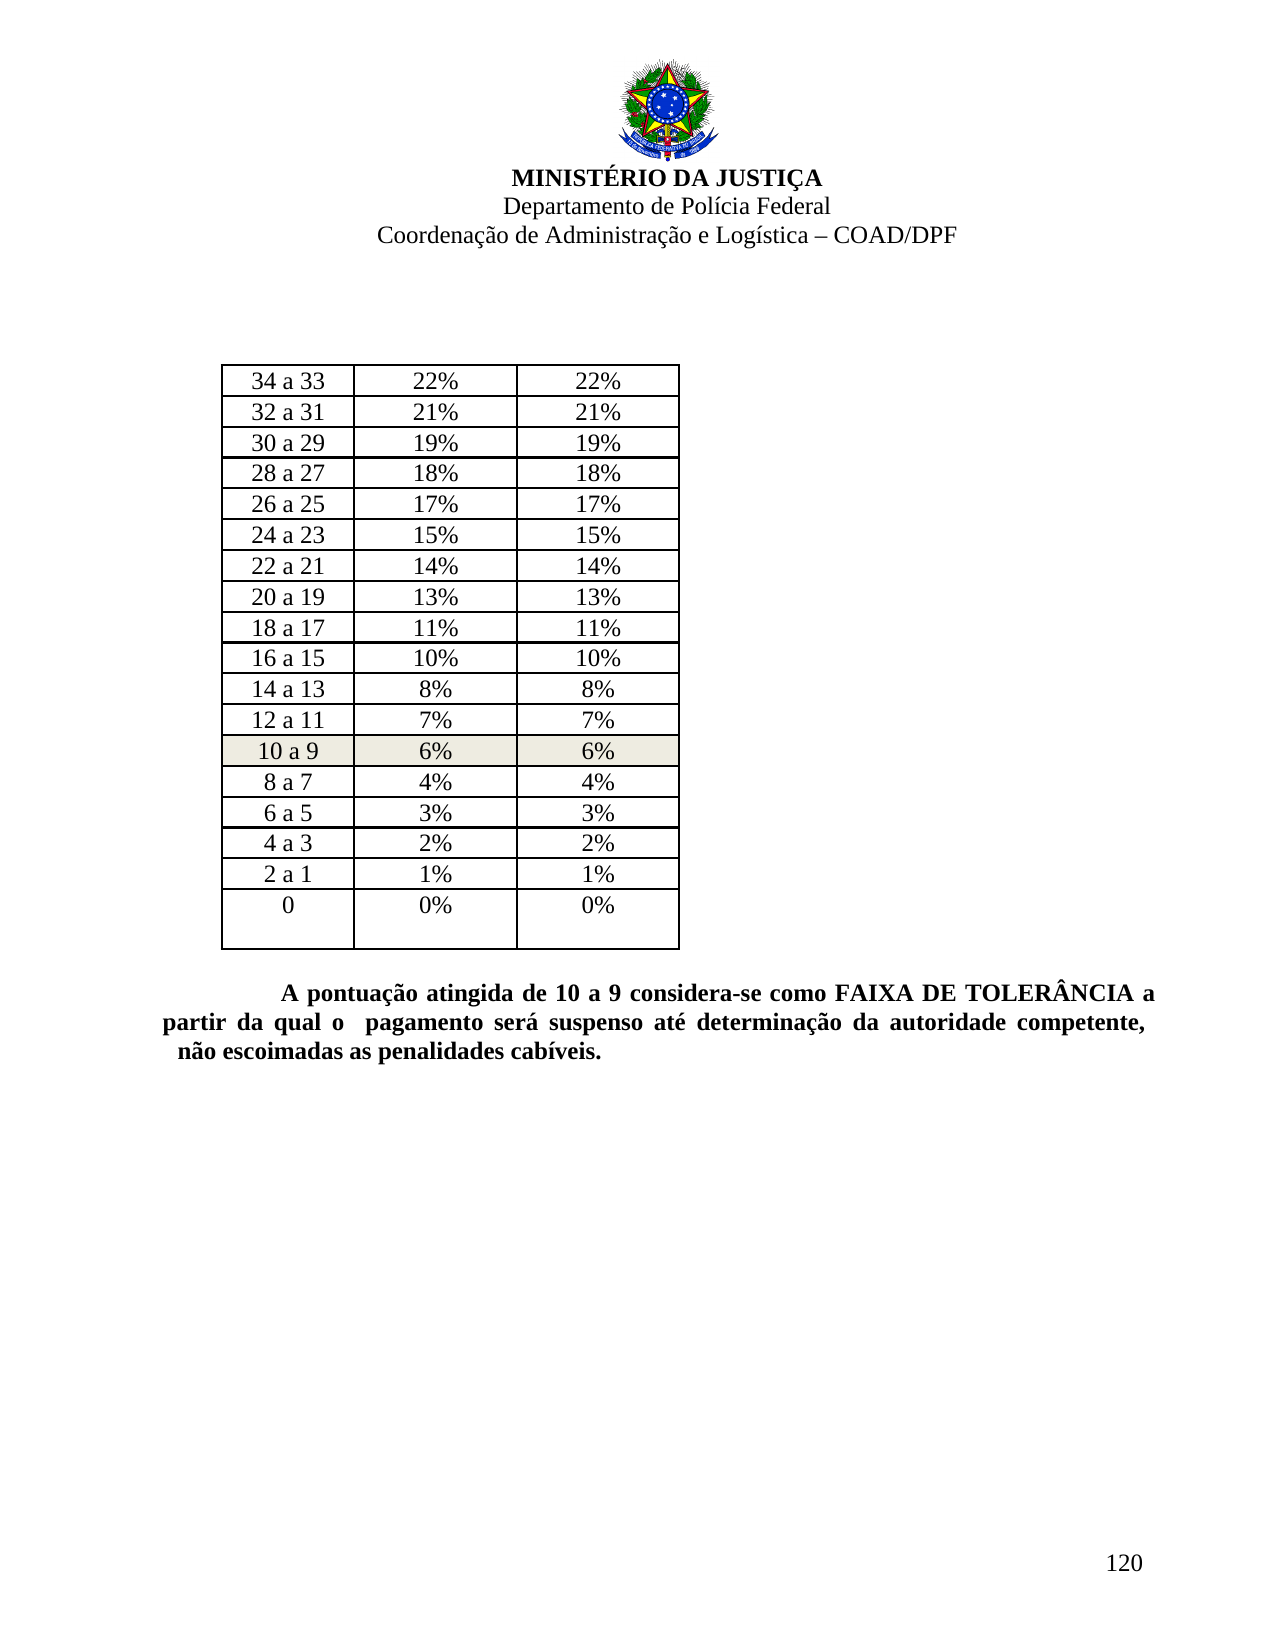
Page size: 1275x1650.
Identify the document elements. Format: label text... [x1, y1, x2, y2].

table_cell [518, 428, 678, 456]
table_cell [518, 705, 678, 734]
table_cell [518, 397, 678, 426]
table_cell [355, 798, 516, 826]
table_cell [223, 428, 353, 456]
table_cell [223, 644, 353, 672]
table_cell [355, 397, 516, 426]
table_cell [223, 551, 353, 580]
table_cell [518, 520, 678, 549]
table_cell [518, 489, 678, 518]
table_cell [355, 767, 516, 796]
text A pontuação atingida de 10 a 9 considera-se como FAIXA DE TOLERÂNCIA a partir da qual o pagamento será suspenso até determinação da autoridade competente, não escoimadas as penalidades cabíveis. [162, 978, 1157, 1065]
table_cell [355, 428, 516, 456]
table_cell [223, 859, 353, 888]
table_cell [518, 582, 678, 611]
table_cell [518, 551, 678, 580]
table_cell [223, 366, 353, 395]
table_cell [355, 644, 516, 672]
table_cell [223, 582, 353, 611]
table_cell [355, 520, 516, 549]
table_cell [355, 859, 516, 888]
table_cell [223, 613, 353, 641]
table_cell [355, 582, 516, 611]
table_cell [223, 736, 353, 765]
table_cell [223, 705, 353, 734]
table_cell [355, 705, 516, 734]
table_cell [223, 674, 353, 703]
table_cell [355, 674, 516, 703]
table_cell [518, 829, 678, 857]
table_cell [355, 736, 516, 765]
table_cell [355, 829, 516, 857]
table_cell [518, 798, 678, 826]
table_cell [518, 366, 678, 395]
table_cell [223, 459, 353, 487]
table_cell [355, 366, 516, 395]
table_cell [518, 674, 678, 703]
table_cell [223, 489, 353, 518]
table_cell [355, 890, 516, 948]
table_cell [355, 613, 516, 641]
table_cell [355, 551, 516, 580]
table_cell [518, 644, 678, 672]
picture [613, 56, 720, 163]
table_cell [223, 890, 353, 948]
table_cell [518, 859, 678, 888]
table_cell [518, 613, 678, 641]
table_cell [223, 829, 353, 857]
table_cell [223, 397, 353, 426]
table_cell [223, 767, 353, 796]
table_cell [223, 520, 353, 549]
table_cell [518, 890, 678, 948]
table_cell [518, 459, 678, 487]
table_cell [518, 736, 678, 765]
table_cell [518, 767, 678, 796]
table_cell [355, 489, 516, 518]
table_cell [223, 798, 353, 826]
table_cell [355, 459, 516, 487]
